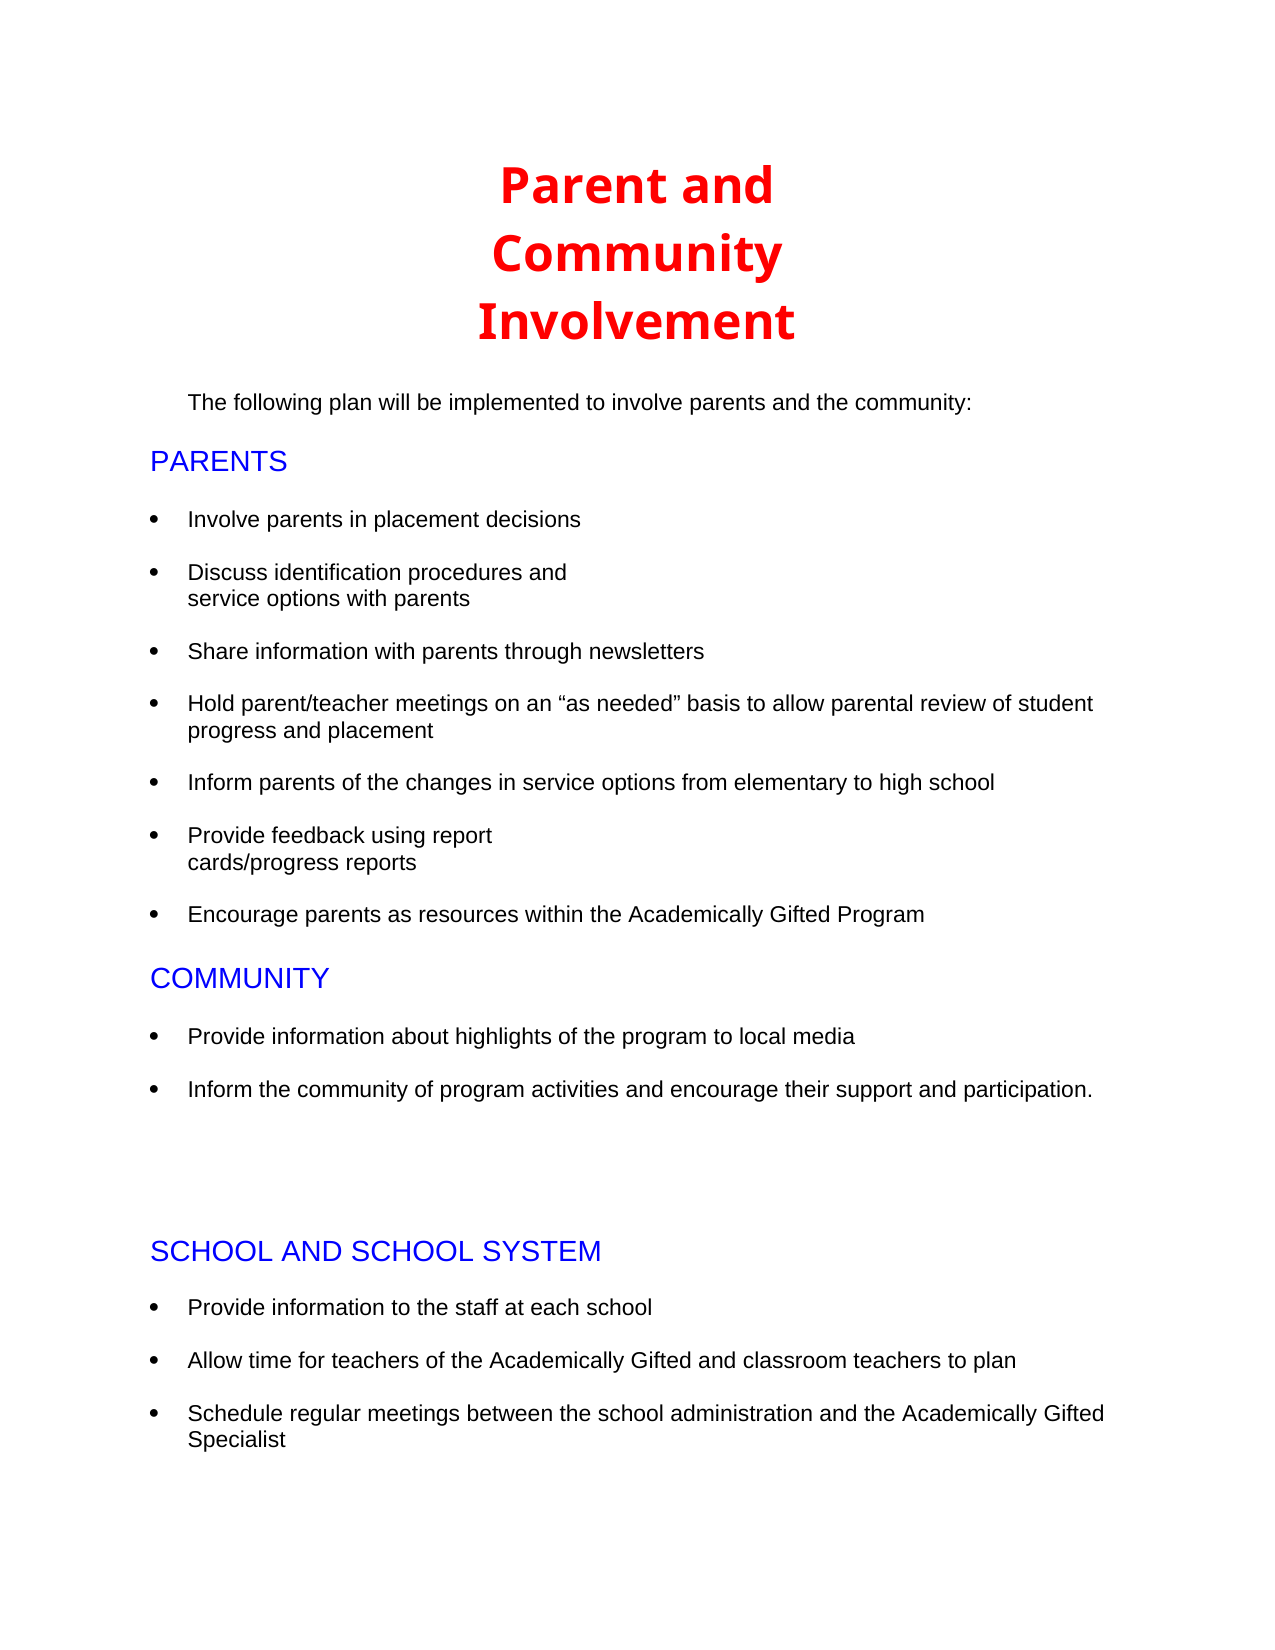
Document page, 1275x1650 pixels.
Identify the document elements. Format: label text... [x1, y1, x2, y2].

list Discuss identification procedures and [150, 558, 1125, 585]
list Provide information about highlights of the program to local media [150, 1023, 1125, 1050]
list Inform the community of program activities and encourage their support and participation. [150, 1076, 1125, 1102]
list Schedule regular meetings between the school administration and the Academically Gifted Specialist [150, 1399, 1125, 1452]
text PARENTS [150, 443, 1125, 477]
list Inform parents of the changes in service options from elementary to high school [150, 769, 1125, 796]
list Involve parents in placement decisions [150, 506, 1125, 532]
text The following plan will be implemented to involve parents and the community: [150, 388, 1125, 415]
list Share information with parents through newsletters [150, 638, 1125, 664]
text Involvement [150, 286, 1125, 354]
text Community [150, 218, 1125, 286]
list Provide information to the staff at each school [150, 1294, 1125, 1320]
text COMMUNITY [150, 961, 1125, 994]
list Encourage parents as resources within the Academically Gifted Program [150, 901, 1125, 927]
list service options with parents [150, 585, 1125, 611]
list Allow time for teachers of the Academically Gifted and classroom teachers to plan [150, 1347, 1125, 1373]
list cards/progress reports [150, 848, 1125, 875]
list Hold parent/teacher meetings on an “as needed” basis to allow parental review of student progress and placement [150, 690, 1125, 743]
text Parent and [150, 150, 1125, 218]
text SCHOOL AND SCHOOL SYSTEM [150, 1234, 1125, 1268]
list Provide feedback using report [150, 822, 1125, 848]
